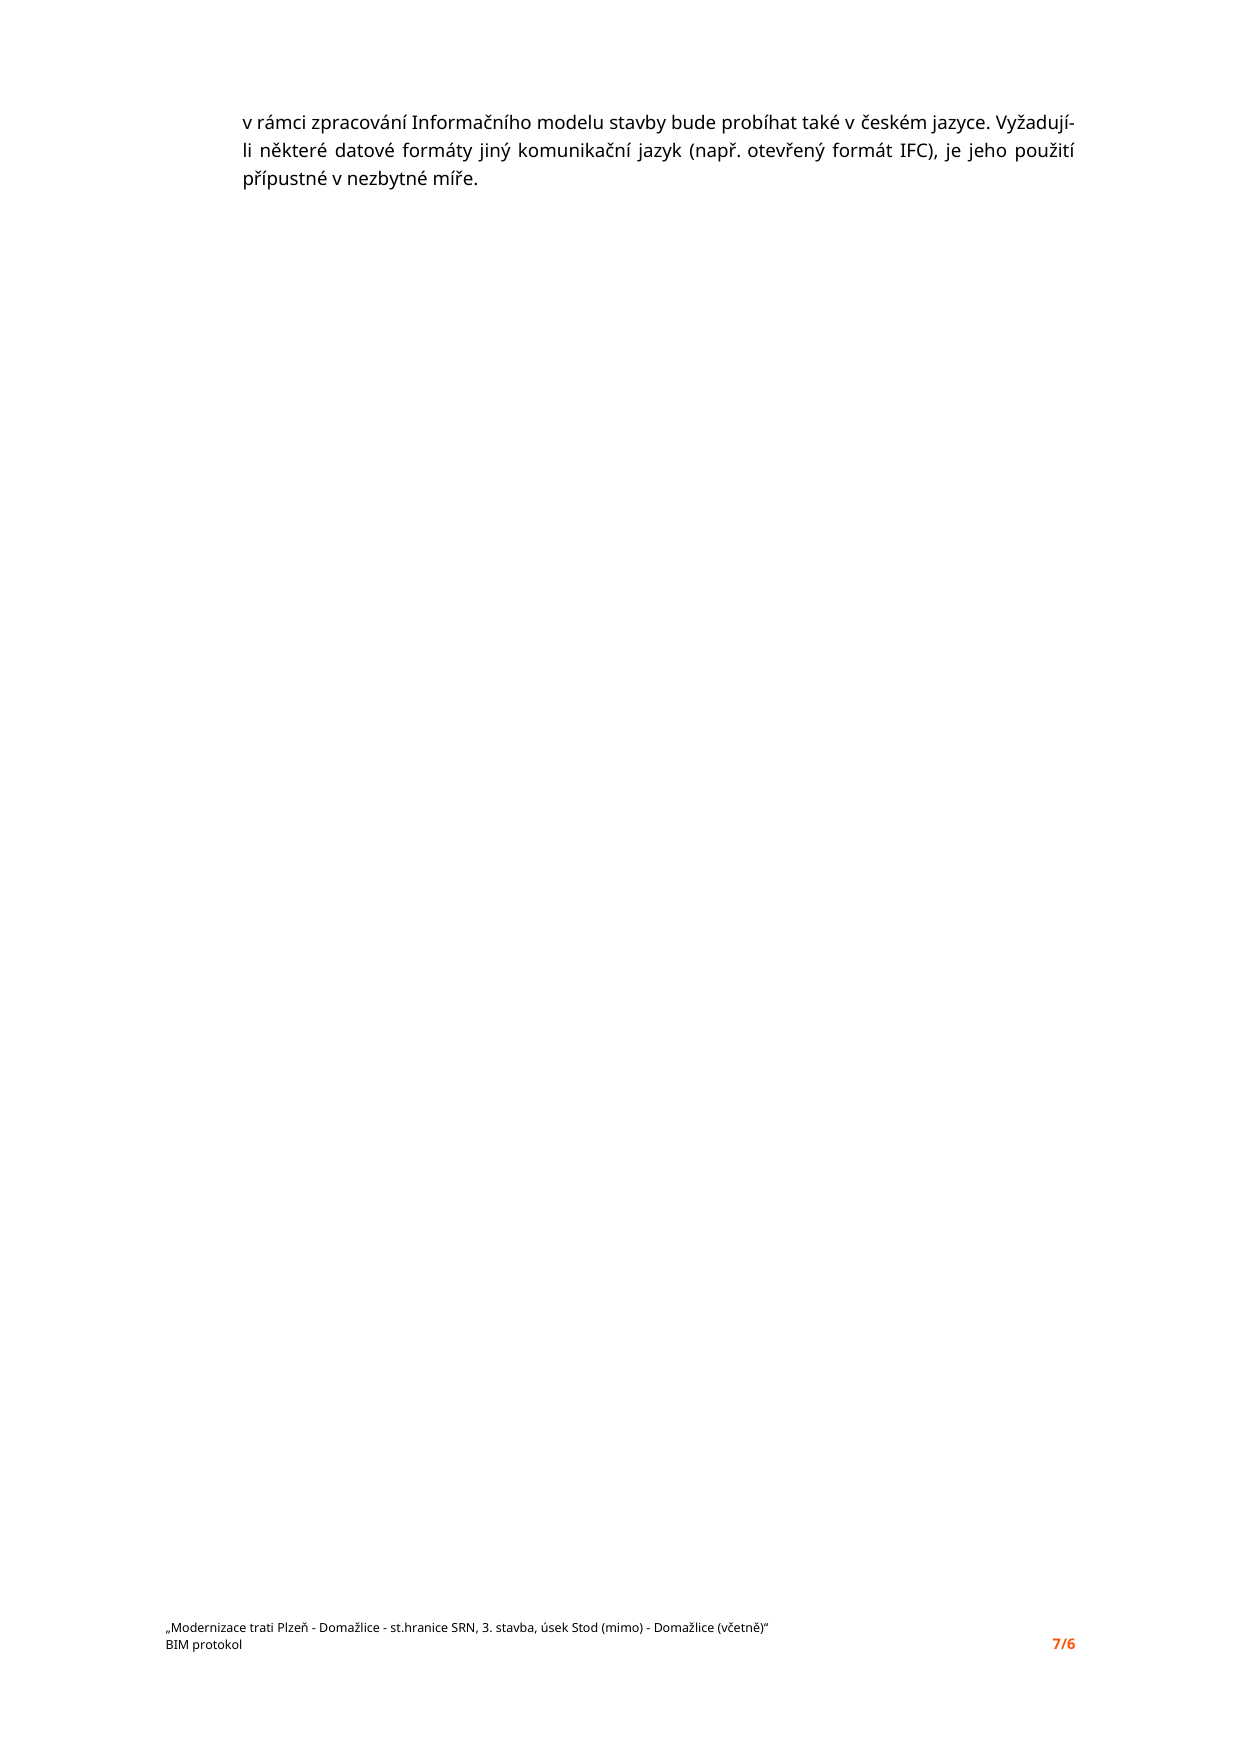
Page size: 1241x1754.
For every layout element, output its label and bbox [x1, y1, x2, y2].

text [165, 109, 1075, 191]
